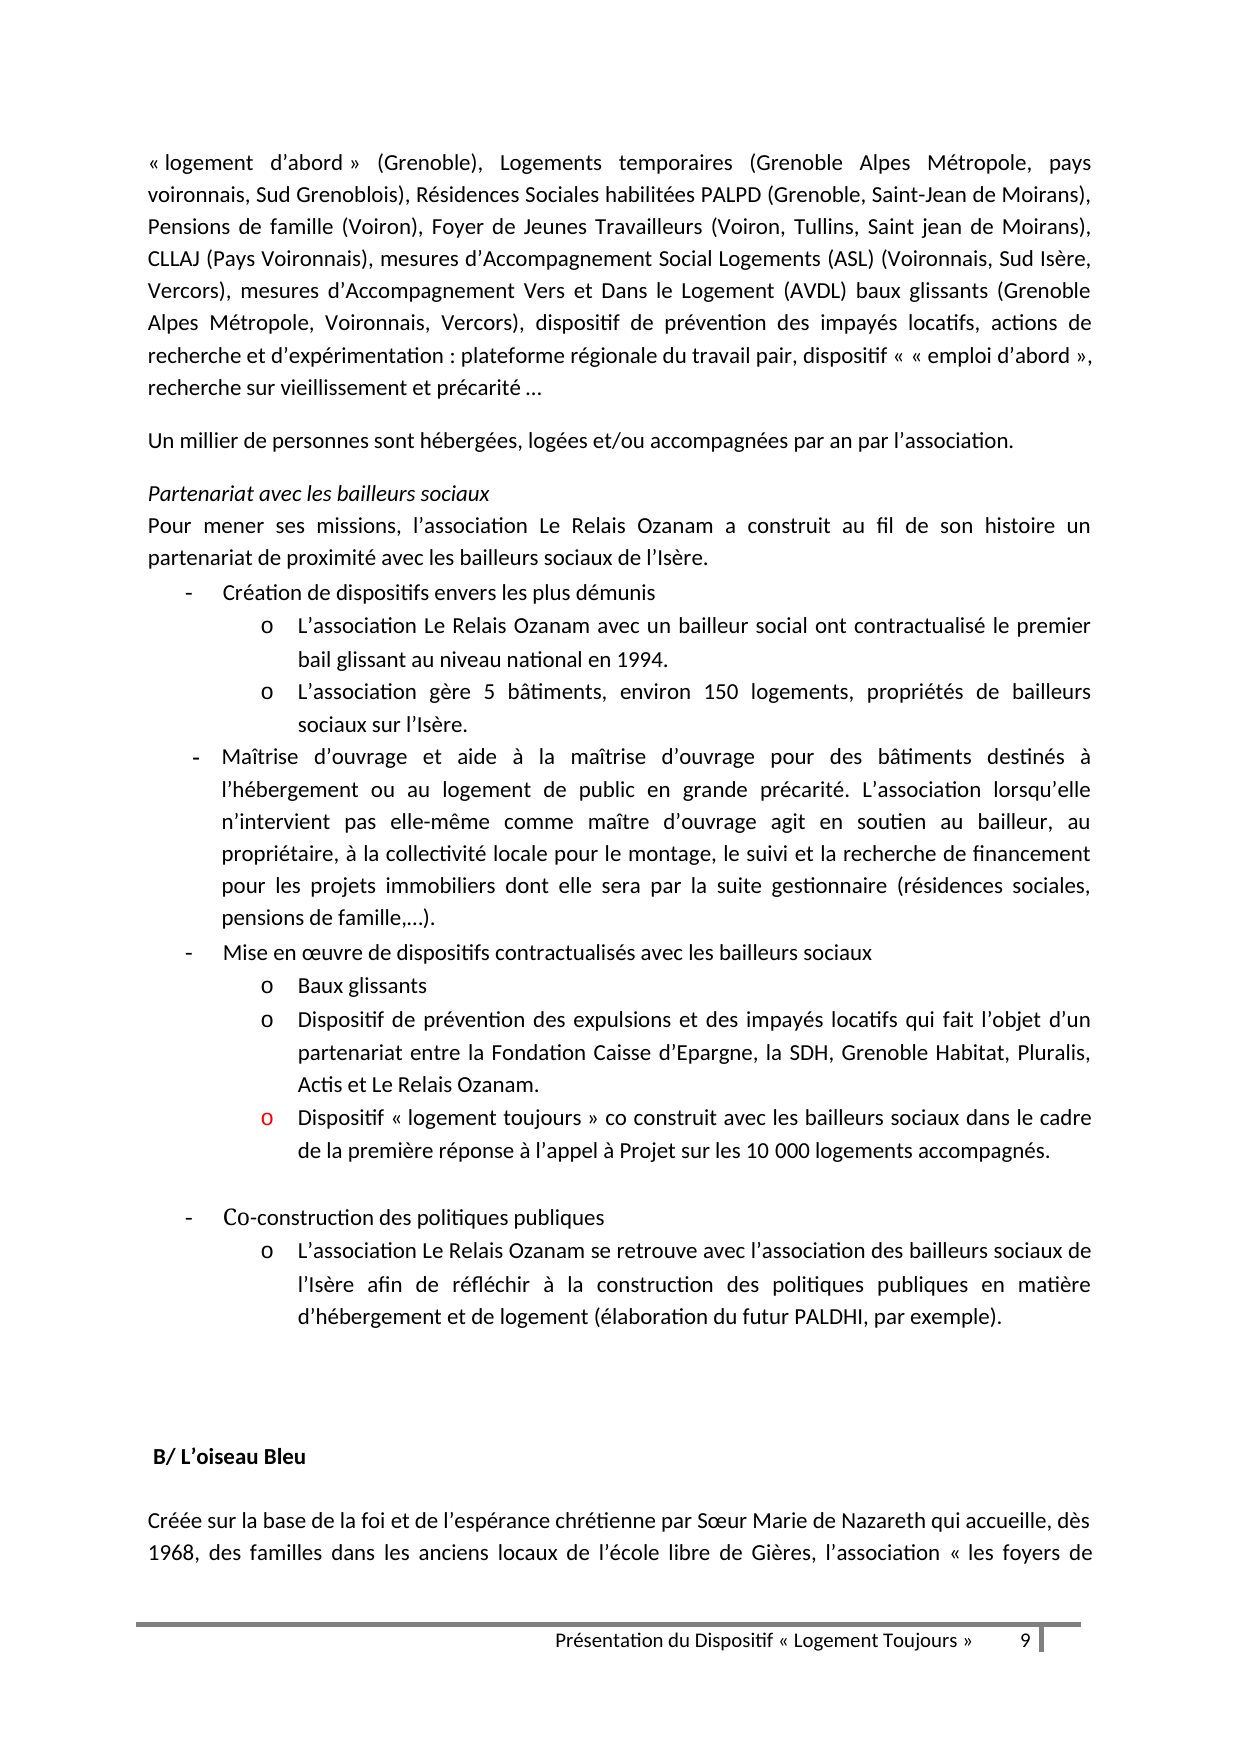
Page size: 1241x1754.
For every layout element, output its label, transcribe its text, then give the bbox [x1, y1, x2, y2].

text Un millier de personnes sont hébergées, logées et/ou accompagnées par an par l’association. [148, 426, 1093, 454]
list Création de dispositifs envers les plus démunis [185, 576, 1093, 607]
list L’association gère 5 bâtiments, environ 150 logements, propriétés de bailleurs sociaux sur l’Isère. [260, 677, 1093, 738]
list Maîtrise d’ouvrage et aide à la maîtrise d’ouvrage pour des bâtiments destinés à l’hébergement ou au logement de public en grande précarité. L’association lorsqu’elle n’intervient pas elle-même comme maître d’ouvrage agit en soutien au bailleur, au propriétaire, à la collectivité locale pour le montage, le suivi et la recherche de financement pour les projets immobiliers dont elle sera par la suite gestionnaire (résidences sociales, pensions de famille,…). [192, 742, 1093, 931]
list L’association Le Relais Ozanam avec un bailleur social ont contractualisé le premier bail glissant au niveau national en 1994. [260, 611, 1093, 673]
list Baux glissants [260, 972, 1093, 1001]
text Partenariat avec les bailleurs sociaux [148, 479, 1093, 507]
list Dispositif de prévention des expulsions et des impayés locatifs qui fait l’objet d’un partenariat entre la Fondation Caisse d’Epargne, la SDH, Grenoble Habitat, Pluralis, Actis et Le Relais Ozanam. [260, 1005, 1093, 1099]
list Mise en œuvre de dispositifs contractualisés avec les bailleurs sociaux [185, 936, 1093, 967]
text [148, 1506, 1093, 1567]
text B/ L’oiseau Bleu [148, 1442, 1093, 1470]
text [148, 148, 1093, 401]
list L’association Le Relais Ozanam se retrouve avec l’association des bailleurs sociaux de l’Isère afin de réfléchir à la construction des politiques publiques en matière d’hébergement et de logement (élaboration du futur PALDHI, par exemple). [260, 1236, 1093, 1330]
text Pour mener ses missions, l’association Le Relais Ozanam a construit au fil de son histoire un partenariat de proximité avec les bailleurs sociaux de l’Isère. [148, 511, 1093, 571]
list Dispositif « logement toujours » co construit avec les bailleurs sociaux dans le cadre de la première réponse à l’appel à Projet sur les 10 000 logements accompagnés. [260, 1103, 1093, 1164]
list Co-construction des politiques publiques [185, 1201, 1093, 1232]
